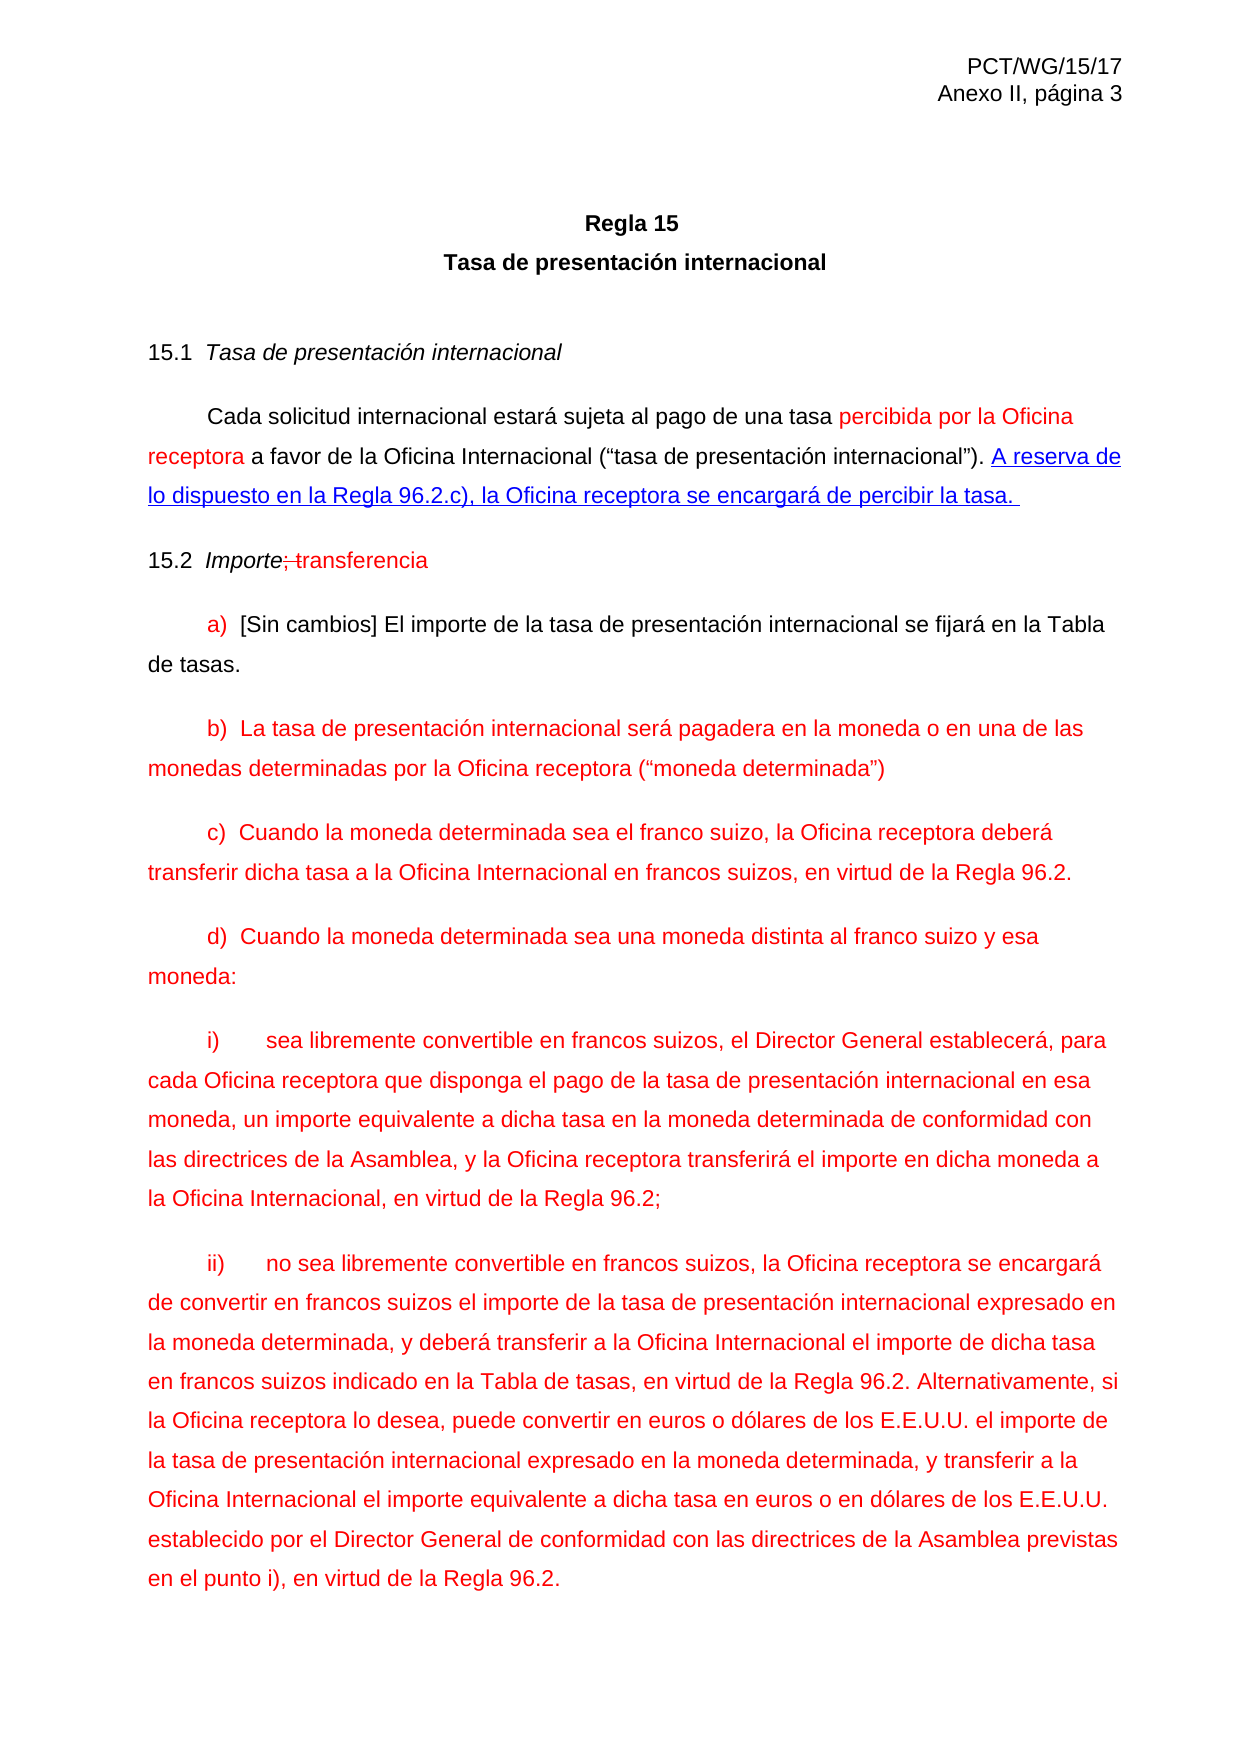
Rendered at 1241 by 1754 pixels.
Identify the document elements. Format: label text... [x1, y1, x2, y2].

text c) Cuando la moneda determinada sea el franco suizo, la Oficina receptora deberá transferir dicha tasa a la Oficina Internacional en francos suizos, en virtud de la Regla 96.2. [148, 819, 1122, 885]
text i) sea libremente convertible en francos suizos, el Director General establecerá, para cada Oficina receptora que disponga el pago de la tasa de presentación internacional en esa moneda, un importe equivalente a dicha tasa en la moneda determinada de conformidad con las directrices de la Asamblea, y la Oficina receptora transferirá el importe en dicha moneda a la Oficina Internacional, en virtud de la Regla 96.2; [148, 1027, 1122, 1211]
text b) La tasa de presentación internacional será pagadera en la moneda o en una de las monedas determinadas por la Oficina receptora (“moneda determinada”) [148, 715, 1122, 781]
title Regla 15 - Tasa de presentación internacional [148, 210, 1122, 276]
text d) Cuando la moneda determinada sea una moneda distinta al franco suizo y esa moneda: [148, 923, 1122, 989]
text ii) no sea libremente convertible en francos suizos, la Oficina receptora se encargará de convertir en francos suizos el importe de la tasa de presentación internacional expresado en la moneda determinada, y deberá transferir a la Oficina Internacional el importe de dicha tasa en francos suizos indicado en la Tabla de tasas, en virtud de la Regla 96.2. Alternativamente, si la Oficina receptora lo desea, puede convertir en euros o dólares de los E.E.U.U. el importe de la tasa de presentación internacional expresado en la moneda determinada, y transferir a la Oficina Internacional el importe equivalente a dicha tasa en euros o en dólares de los E.E.U.U. establecido por el Director General de conformidad con las directrices de la Asamblea previstas en el punto i), en virtud de la Regla 96.2. [148, 1249, 1122, 1592]
text 15.2 Importe; transferencia [148, 547, 1122, 573]
text Cada solicitud internacional estará sujeta al pago de una tasa percibida por la Oficina receptora a favor de la Oficina Internacional (“tasa de presentación internacional”). A reserva de lo dispuesto en la Regla 96.2.c), la Oficina receptora se encargará de percibir la tasa. [148, 403, 1122, 509]
text 15.1 Tasa de presentación internacional [148, 339, 1122, 365]
text a) [Sin cambios] El importe de la tasa de presentación internacional se fijará en la Tabla de tasas. [148, 611, 1122, 677]
